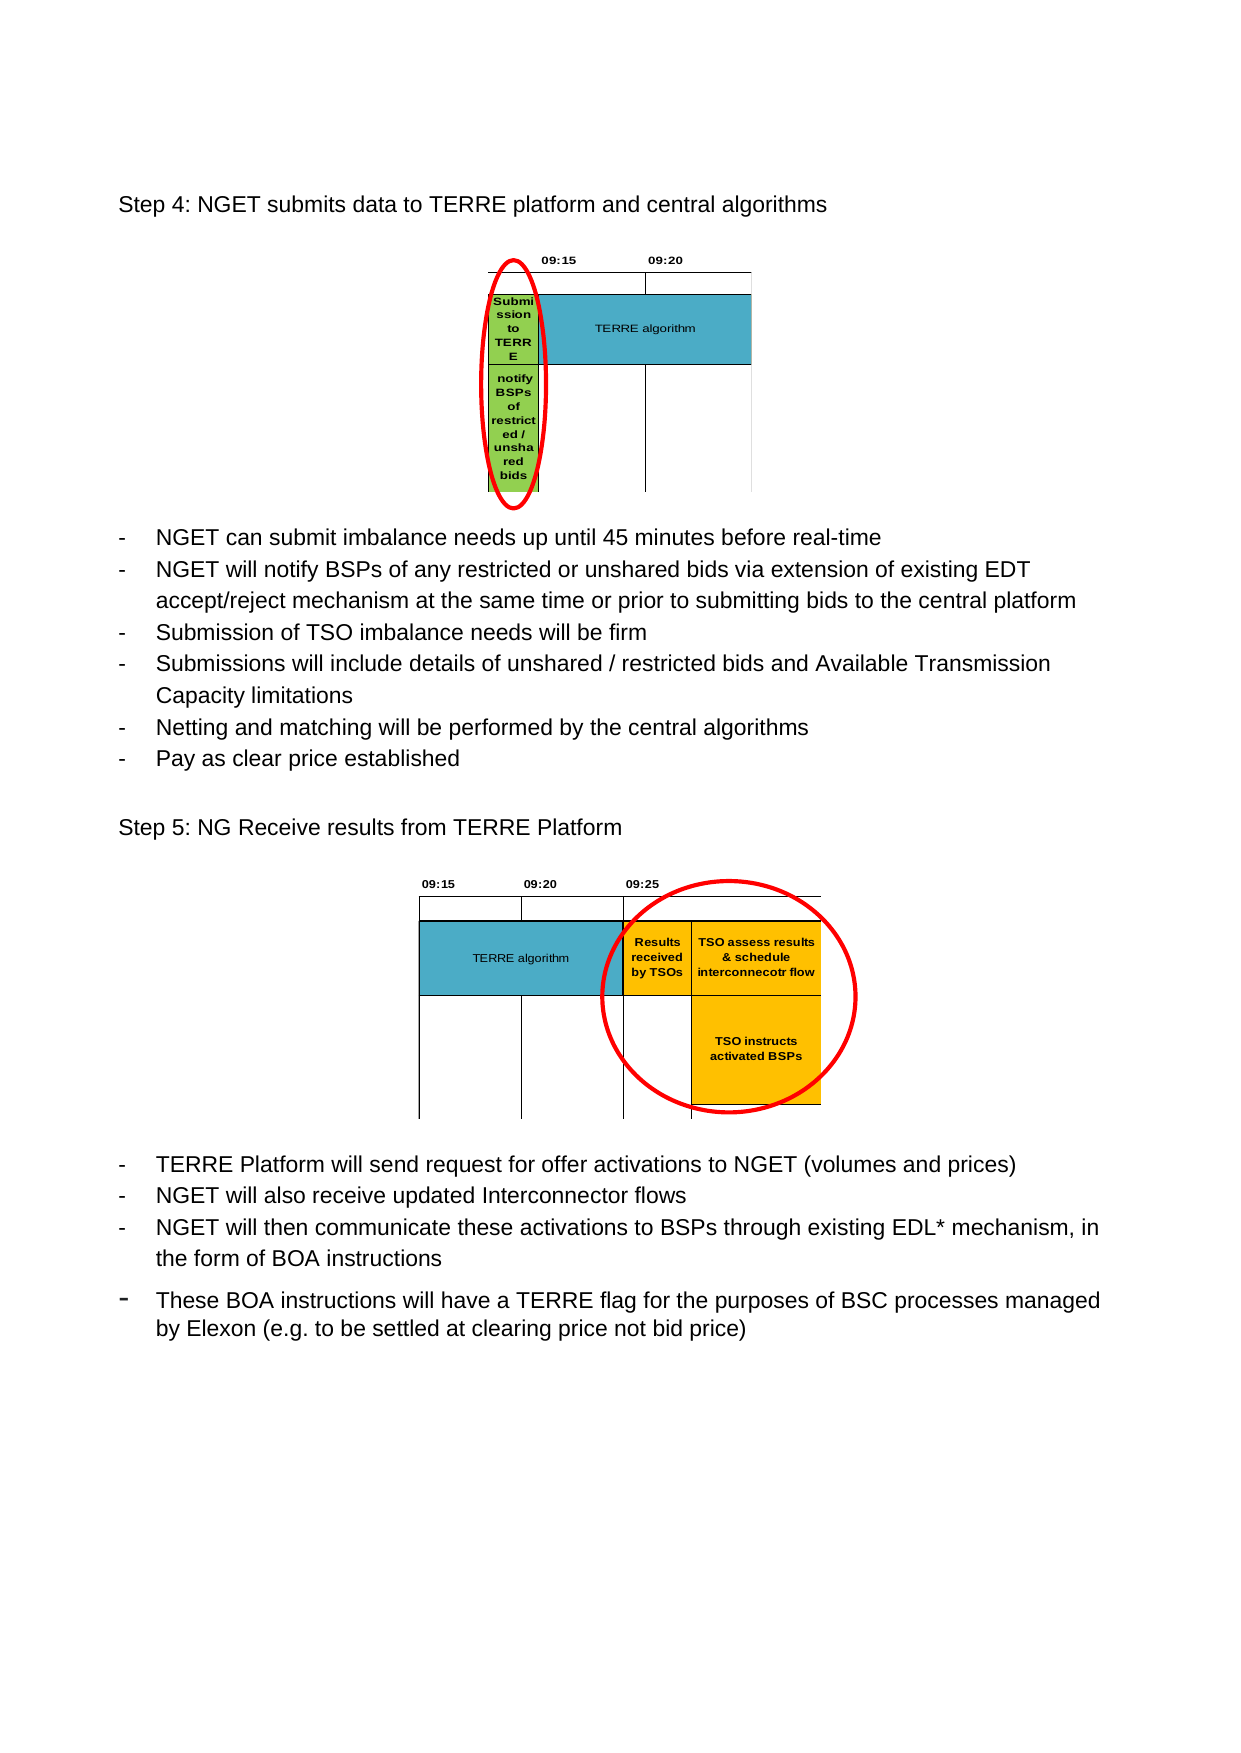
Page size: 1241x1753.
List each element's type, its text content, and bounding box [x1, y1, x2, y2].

text Step 5: NG Receive results from TERRE Platform [118, 814, 1122, 841]
list NGET will then communicate these activations to BSPs through existing EDL* mechanism, in the form of BOA instructions [118, 1214, 1122, 1272]
list Pay as clear price established [118, 745, 1122, 771]
text Step 4: NGET submits data to TERRE platform and central algorithms [118, 191, 1122, 218]
list NGET will notify BSPs of any restricted or unshared bids via extension of existing EDT accept/reject mechanism at the same time or prior to submitting bids to the central platform [118, 556, 1122, 613]
list Submission of TSO imbalance needs will be firm [118, 619, 1122, 645]
list Netting and matching will be performed by the central algorithms [118, 713, 1122, 740]
list NGET will also receive updated Interconnector flows [118, 1182, 1122, 1209]
list These BOA instructions will have a TERRE flag for the purposes of BSC processes managed by Elexon (e.g. to be settled at clearing price not bid price) [118, 1277, 1122, 1342]
list NGET can submit imbalance needs up until 45 minutes before real-time [118, 524, 1122, 550]
list TERRE Platform will send request for offer activations to NGET (volumes and prices) [118, 1151, 1122, 1177]
list Submissions will include details of unshared / restricted bids and Available Transmission Capacity limitations [118, 650, 1122, 708]
